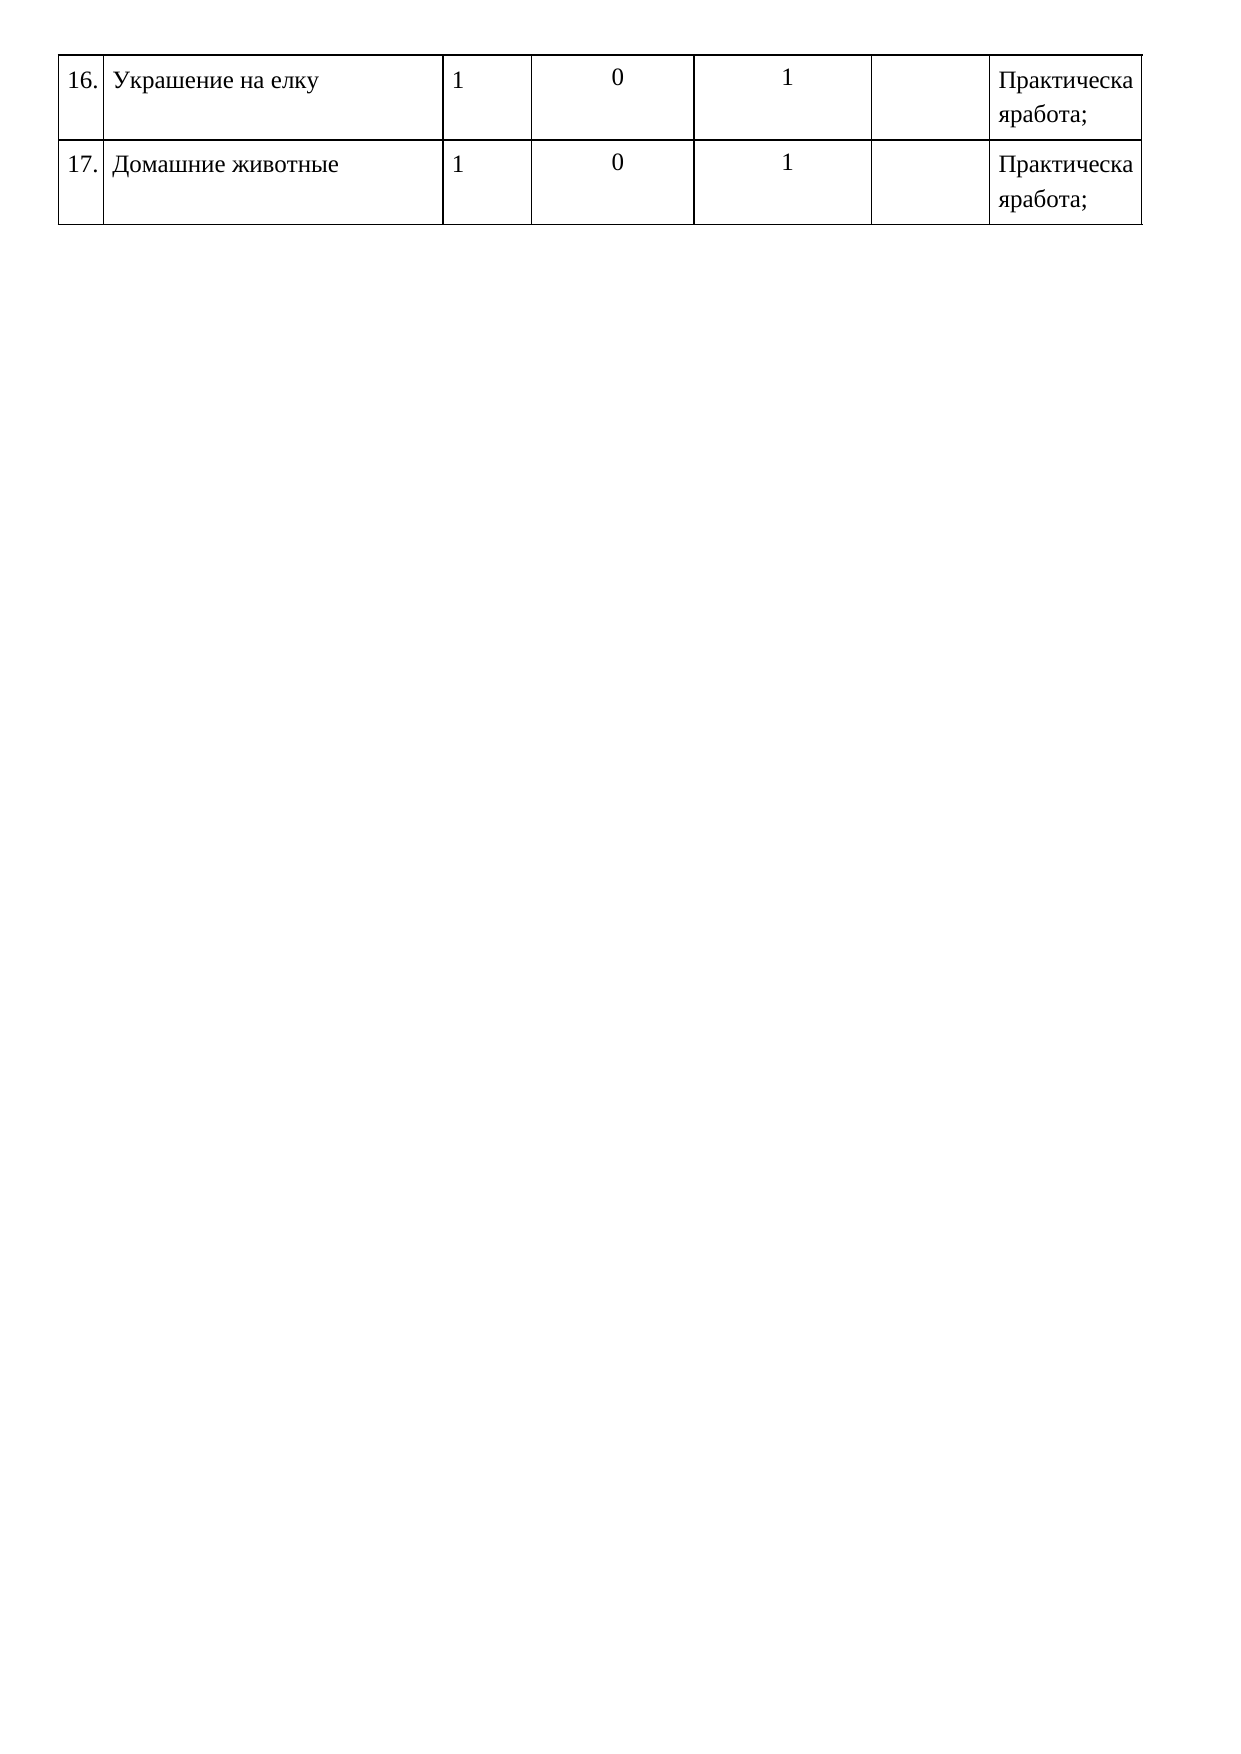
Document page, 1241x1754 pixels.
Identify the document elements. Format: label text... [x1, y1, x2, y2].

table_header Практическаяработа; [990, 56, 1141, 139]
table_cell 0 [532, 141, 693, 223]
table_cell 1 [444, 141, 531, 223]
table_cell 1 [695, 141, 871, 223]
table_header Украшение на елку [104, 56, 442, 139]
table_header 0 [532, 56, 693, 139]
table_cell Домашние животные [104, 141, 442, 223]
table_header 1 [695, 56, 871, 139]
table_cell Практическаяработа; [990, 141, 1141, 223]
table_header 1 [444, 56, 531, 139]
table_header 16. [59, 56, 103, 139]
table_header [872, 56, 989, 139]
table_cell [872, 141, 989, 223]
table_cell 17. [59, 141, 103, 223]
